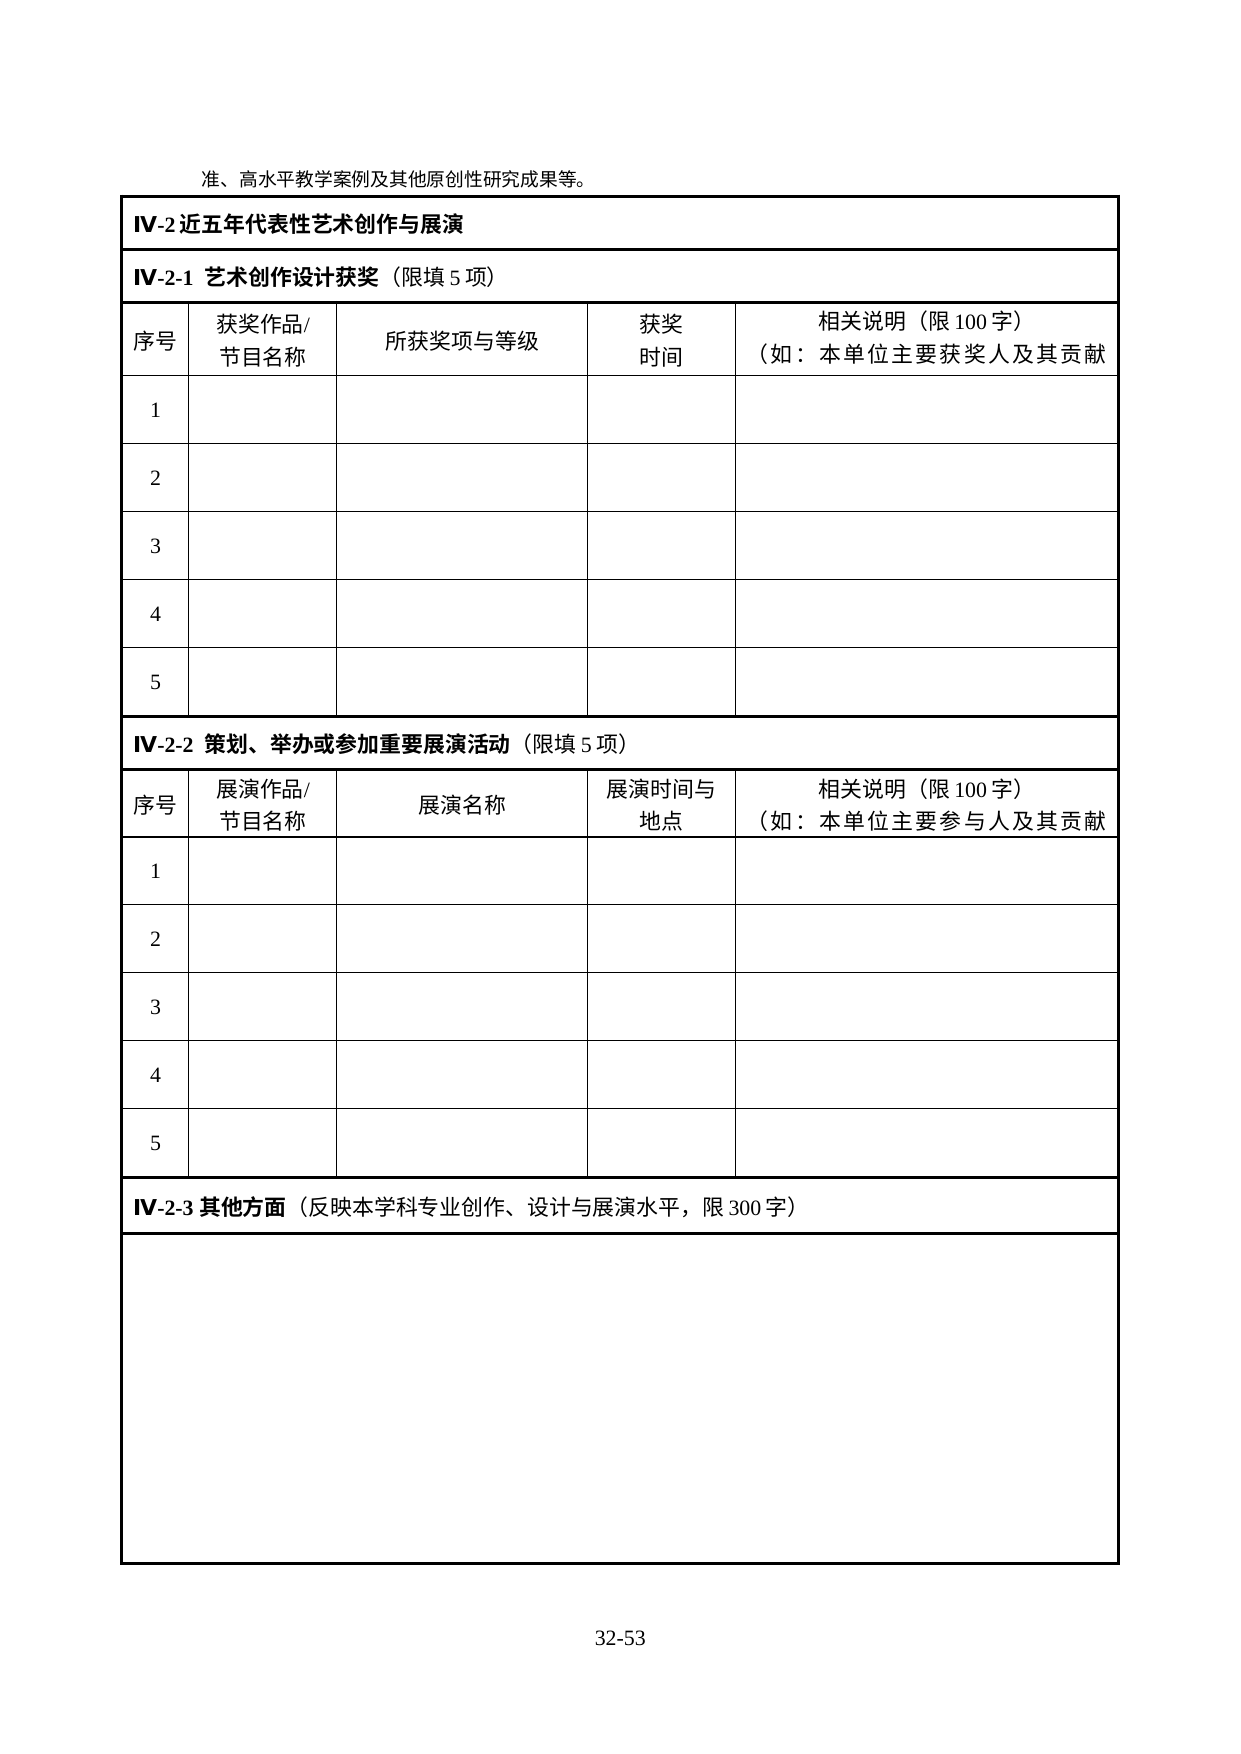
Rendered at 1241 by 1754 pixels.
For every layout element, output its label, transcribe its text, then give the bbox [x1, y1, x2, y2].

table_cell Ⅳ-2-3 其他方面（反映本学科专业创作、设计与展演水平，限300字） [123, 1179, 1117, 1232]
table_cell 1 [123, 838, 188, 904]
table_cell [736, 580, 1117, 647]
table_cell [588, 1109, 735, 1176]
table_cell 5 [123, 1109, 188, 1176]
table_cell [736, 838, 1117, 904]
text 准、高水平教学案例及其他原创性研究成果等。 [185, 162, 1092, 194]
table_cell [736, 512, 1117, 579]
table_cell [736, 376, 1117, 443]
table_cell [588, 1041, 735, 1108]
table_cell 4 [123, 580, 188, 647]
table_cell 相关说明（限100字） （如：本单位主要获奖人及其贡献等） [736, 304, 1117, 375]
table_cell [736, 905, 1117, 972]
table_cell 获奖作品/ 节目名称 [189, 304, 336, 375]
table_cell [337, 512, 587, 579]
table_header Ⅳ-2近五年代表性艺术创作与展演 [123, 198, 1117, 248]
table_cell [337, 1041, 587, 1108]
table_cell [588, 444, 735, 511]
table_cell [588, 580, 735, 647]
table_cell 4 [123, 1041, 188, 1108]
table_cell [588, 838, 735, 904]
table_cell [337, 905, 587, 972]
table_cell 3 [123, 512, 188, 579]
table_cell 序号 [123, 304, 188, 375]
table_cell [189, 444, 336, 511]
table_cell [736, 648, 1117, 715]
table_cell [588, 376, 735, 443]
table_cell 相关说明（限100字） （如：本单位主要参与人及其贡献等） [736, 771, 1117, 836]
table_cell 2 [123, 444, 188, 511]
table_cell 展演作品/ 节目名称 [189, 771, 336, 836]
table_cell [189, 973, 336, 1040]
table_cell Ⅳ-2-1 艺术创作设计获奖（限填5项） [123, 251, 1117, 301]
table_cell 展演时间与地点 [588, 771, 735, 836]
table_cell Ⅳ-2-2 策划、举办或参加重要展演活动（限填5项） [123, 718, 1117, 768]
table_cell [588, 973, 735, 1040]
table_cell [337, 376, 587, 443]
table_cell [588, 512, 735, 579]
table_cell 3 [123, 973, 188, 1040]
table_cell [189, 376, 336, 443]
table_cell 展演名称 [337, 771, 587, 836]
table_cell [736, 1041, 1117, 1108]
table_cell [337, 444, 587, 511]
table_cell 所获奖项与等级 [337, 304, 587, 375]
table_cell [337, 973, 587, 1040]
table_cell [189, 905, 336, 972]
table_cell 2 [123, 905, 188, 972]
table_cell [337, 838, 587, 904]
table_cell [189, 1041, 336, 1108]
table_cell [189, 648, 336, 715]
table_cell [189, 512, 336, 579]
table_cell [337, 1109, 587, 1176]
table_cell 5 [123, 648, 188, 715]
table_cell [337, 648, 587, 715]
table_cell [588, 648, 735, 715]
table_cell [736, 444, 1117, 511]
table_cell 序号 [123, 771, 188, 836]
table_cell [189, 838, 336, 904]
table_cell [736, 1109, 1117, 1176]
table_cell [736, 973, 1117, 1040]
table_cell [189, 580, 336, 647]
table_cell 1 [123, 376, 188, 443]
table_cell [123, 1235, 1117, 1562]
table_cell [588, 905, 735, 972]
table_cell [337, 580, 587, 647]
table_cell [189, 1109, 336, 1176]
table_cell 获奖 时间 [588, 304, 735, 375]
